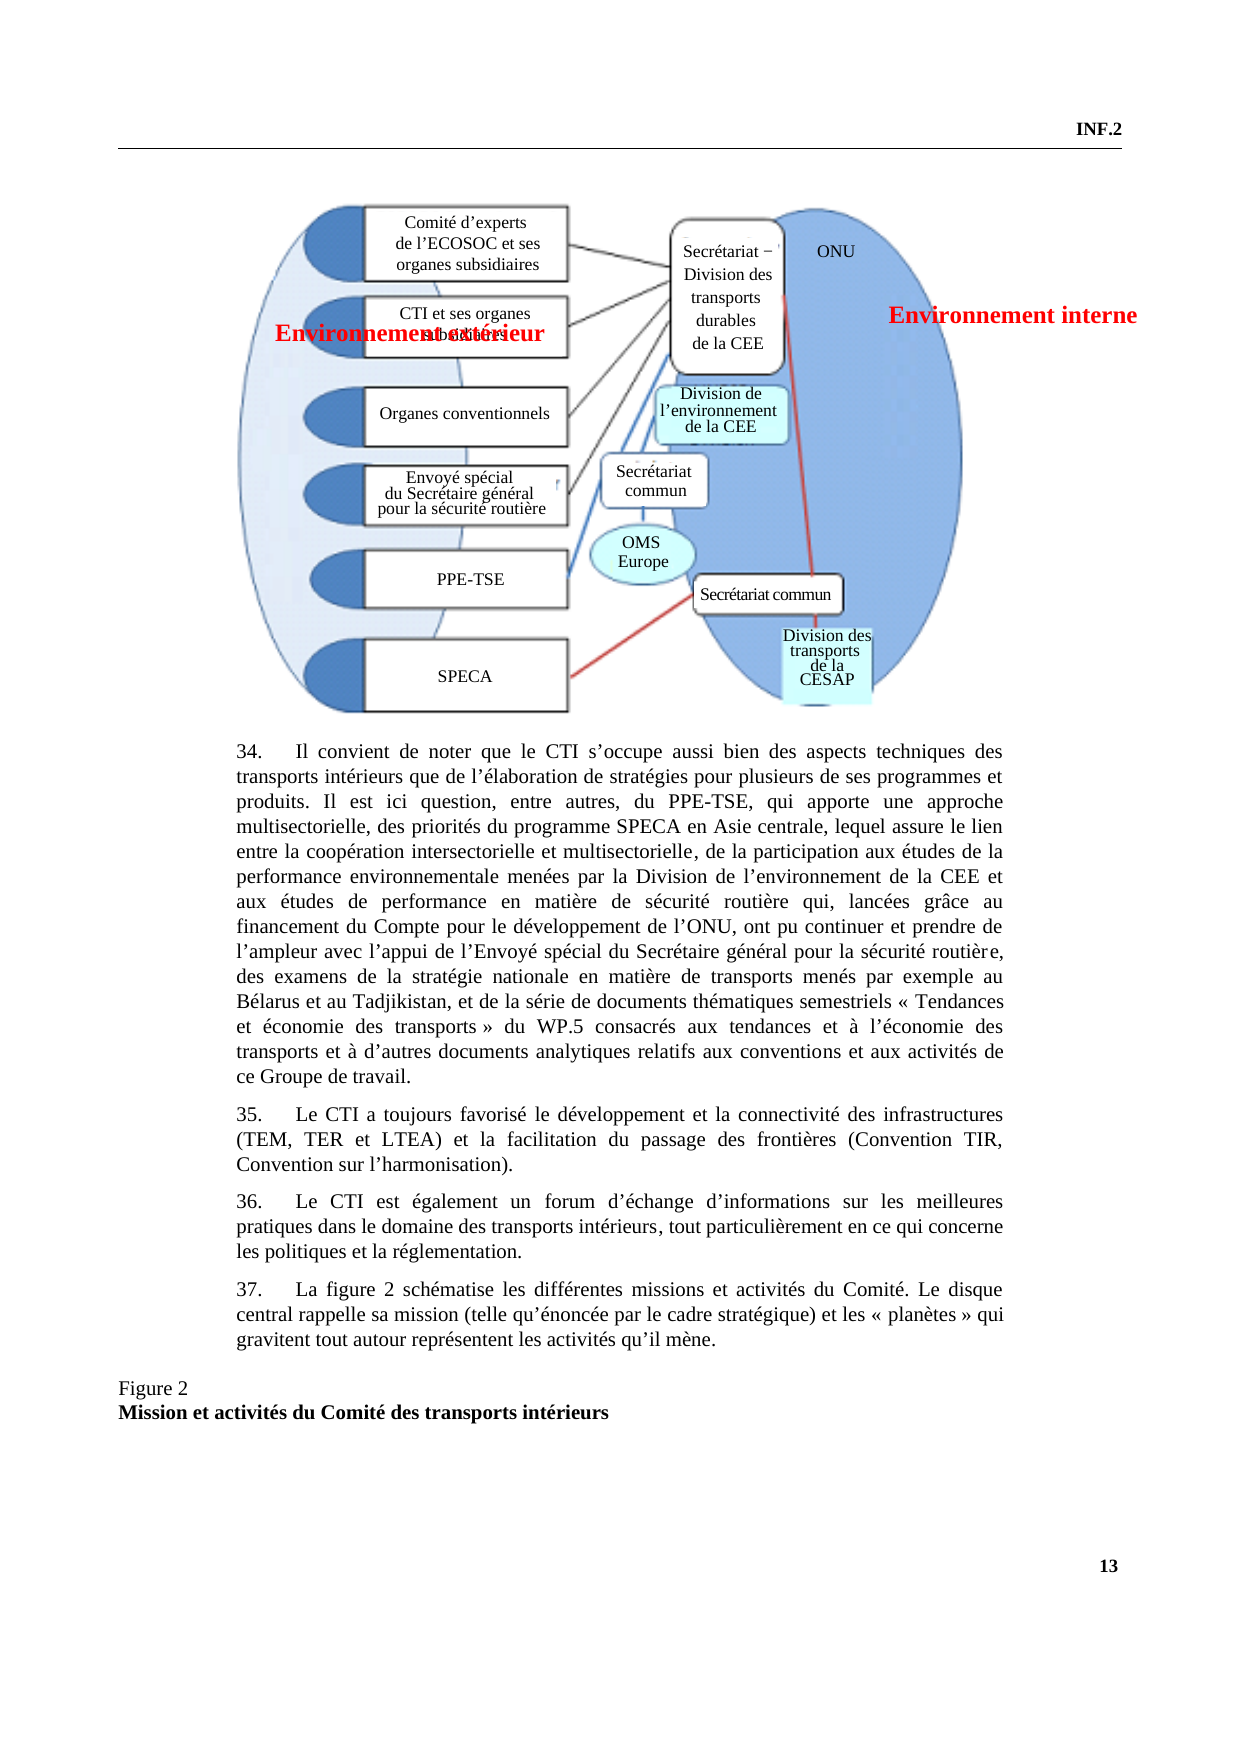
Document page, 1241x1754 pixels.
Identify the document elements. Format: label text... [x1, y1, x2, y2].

list Il convient de noter que le CTI s’occupe aussi bien des aspects techniques des transports intérieurs que de l’élaboration de stratégies pour plusieurs de ses programmes et produits. Il est ici question, entre autres, du PPE-TSE, qui apporte une approche multisectorielle, des priorités du programme SPECA en Asie centrale, lequel assure le lien entre la coopération intersectorielle et multisectorielle, de la participation aux études de la performance environnementale menées par la Division de l’environnement de la CEE et aux études de performance en matière de sécurité routière qui, lancées grâce au financement du Compte pour le développement de l’ONU, ont pu continuer et prendre de l’ampleur avec l’appui de l’Envoyé spécial du Secrétaire général pour la sécurité routière, des examens de la stratégie nationale en matière de transports menés par exemple au Bélarus et au Tadjikistan, et de la série de documents thématiques semestriels « Tendances et économie des transports » du WP.5 consacrés aux tendances et à l’économie des transports et à d’autres documents analytiques relatifs aux conventions et aux activités de ce Groupe de travail. [236, 738, 1004, 1088]
subtitle Figure 2 Mission et activités du Comité des transports intérieurs [118, 1376, 1122, 1424]
picture [236, 177, 965, 726]
list La figure 2 schématise les différentes missions et activités du Comité. Le disque central rappelle sa mission (telle qu’énoncée par le cadre stratégique) et les « planètes » qui gravitent tout autour représentent les activités qu’il mène. [236, 1276, 1004, 1351]
list Le CTI est également un forum d’échange d’informations sur les meilleures pratiques dans le domaine des transports intérieurs, tout particulièrement en ce qui concerne les politiques et la réglementation. [236, 1188, 1004, 1263]
list Le CTI a toujours favorisé le développement et la connectivité des infrastructures (TEM, TER et LTEA) et la facilitation du passage des frontières (Convention TIR, Convention sur l’harmonisation). [236, 1101, 1004, 1176]
